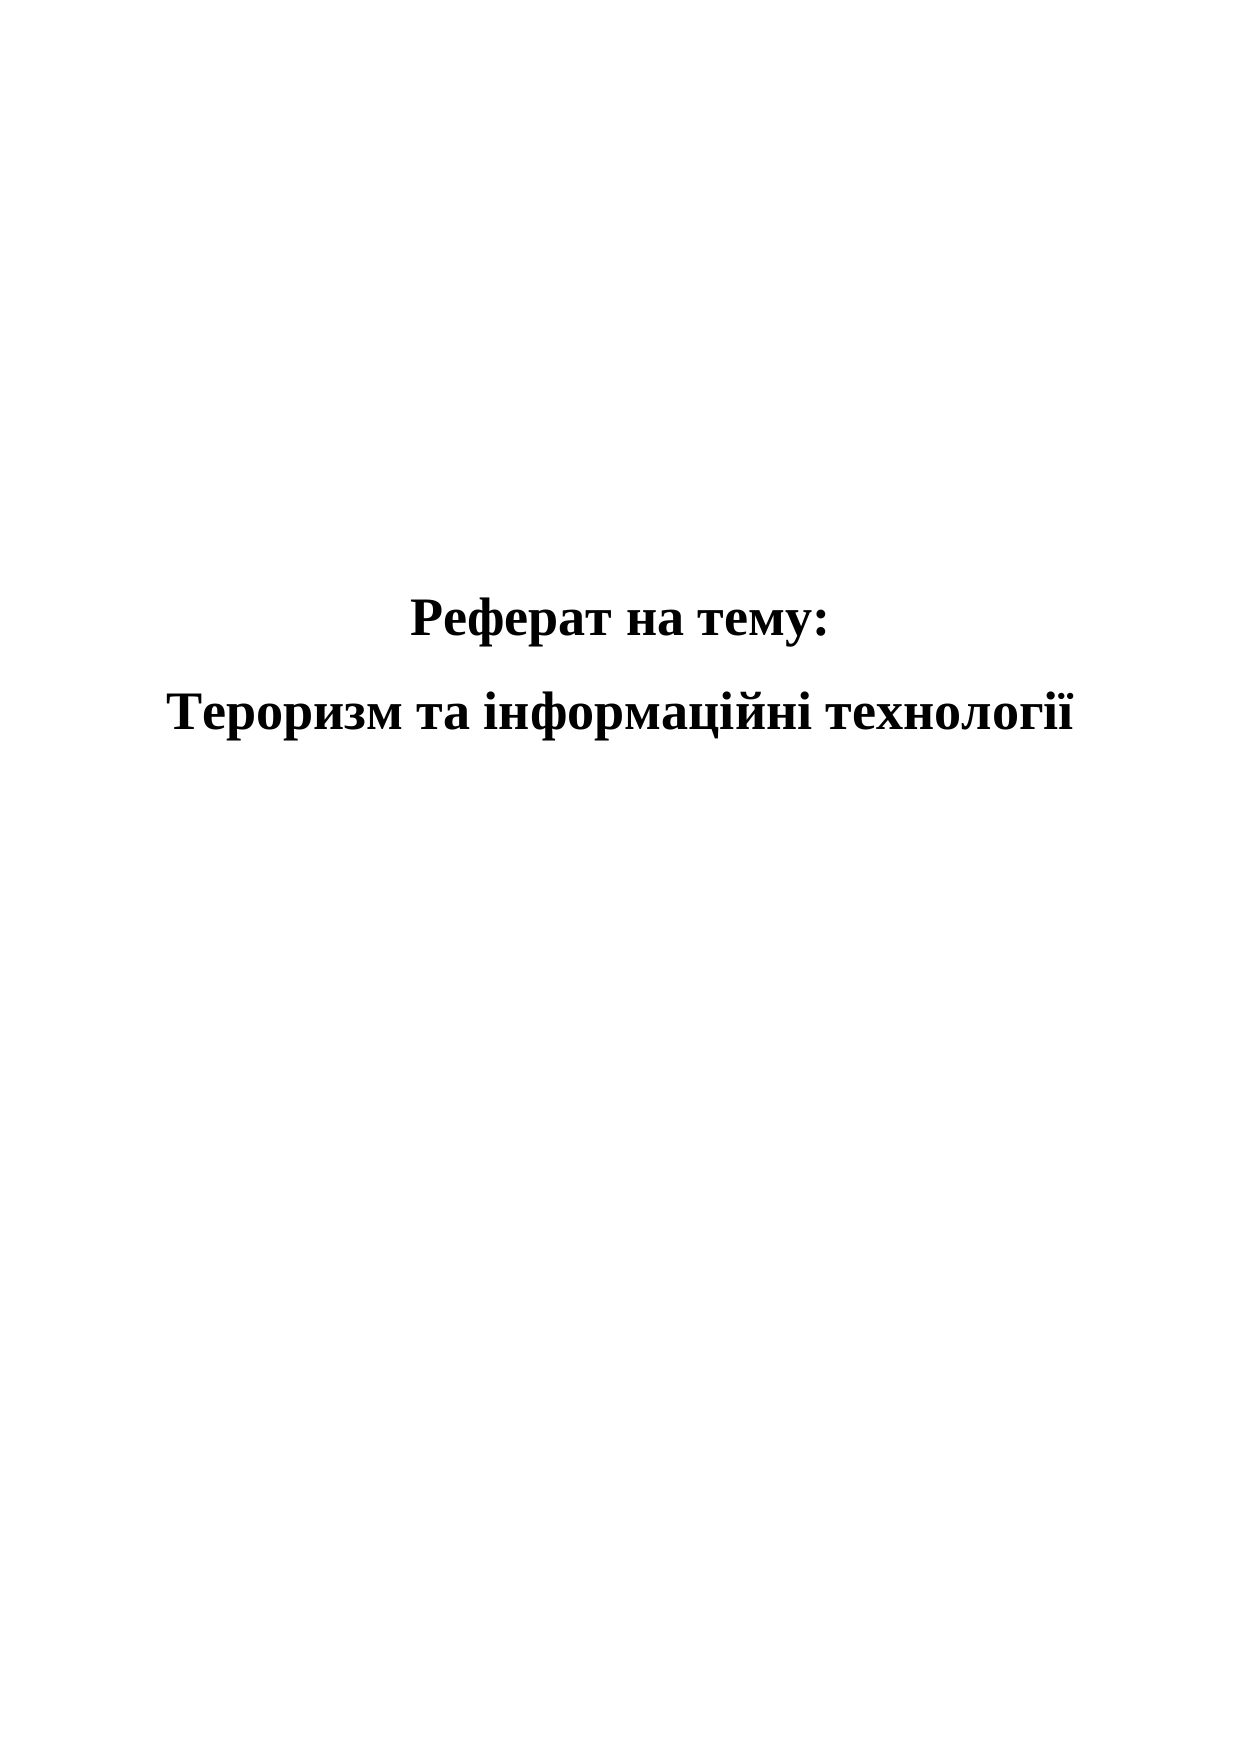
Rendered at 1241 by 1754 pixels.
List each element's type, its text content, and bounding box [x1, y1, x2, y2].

text Тероризм та інформаційні технології [118, 679, 1122, 741]
text Реферат на тему: [118, 585, 1122, 648]
